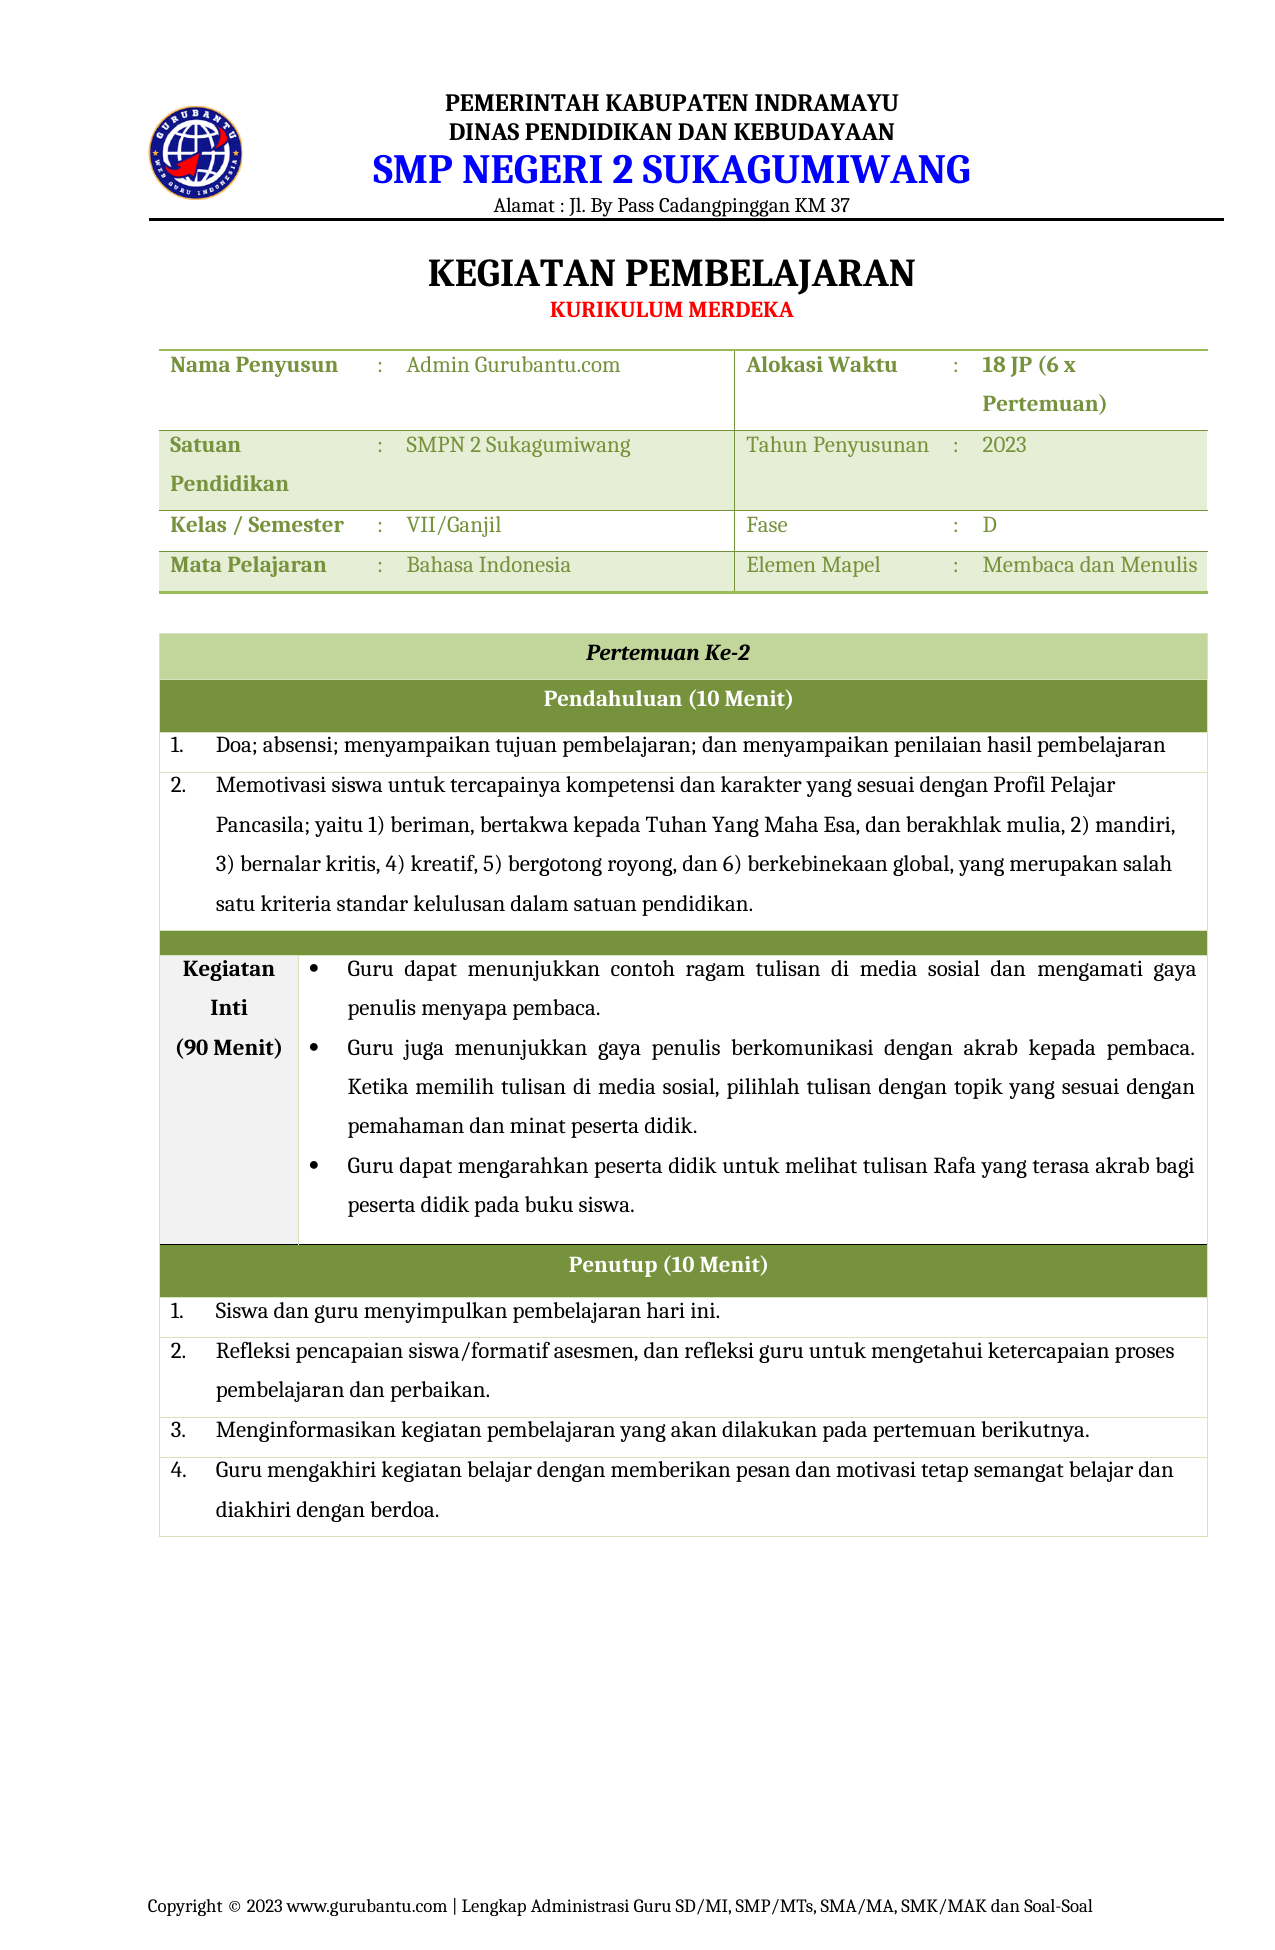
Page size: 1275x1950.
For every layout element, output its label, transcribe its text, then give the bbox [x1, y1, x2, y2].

table_cell Guru mengakhiri kegiatan belajar dengan memberikan pesan dan motivasi tetap semangat belajar dan diakhiri dengan berdoa. [204, 1458, 1207, 1536]
table_cell Elemen Mapel [735, 552, 941, 591]
text KEGIATAN PEMBELAJARAN [148, 251, 1196, 297]
table_header Admin Gurubantu.com [395, 351, 734, 430]
table_cell Doa; absensi; menyampaikan tujuan pembelajaran; dan menyampaikan penilaian hasil pembelajaran [204, 733, 1207, 772]
table_cell Menginformasikan kegiatan pembelajaran yang akan dilakukan pada pertemuan berikutnya. [204, 1418, 1207, 1457]
table_header Nama Penyusun [159, 351, 366, 430]
table_cell Membaca dan Menulis [971, 552, 1207, 591]
table_header Pertemuan Ke-2 [160, 634, 1207, 679]
table_cell Siswa dan guru menyimpulkan pembelajaran hari ini. [204, 1298, 1207, 1337]
table_cell : [366, 431, 395, 510]
table_cell 4. [160, 1458, 204, 1536]
table_cell Pendahuluan (10 Menit) [160, 680, 1207, 732]
table_cell Kelas / Semester [159, 511, 366, 551]
table_cell 1. [160, 1298, 204, 1337]
table_cell 2. [160, 1338, 204, 1417]
table_cell Kegiatan Inti (90 Menit) [160, 956, 298, 1244]
table_cell : [366, 552, 395, 591]
table_header Alokasi Waktu [735, 351, 941, 430]
text KURIKULUM MERDEKA [148, 297, 1196, 323]
table_cell Fase [735, 511, 941, 551]
table_cell D [971, 511, 1207, 551]
table_cell VII/Ganjil [395, 511, 734, 551]
table_cell 2023 [971, 431, 1207, 510]
table_cell Bahasa Indonesia [395, 552, 734, 591]
table_cell 1. [160, 733, 204, 772]
table_cell : [366, 511, 395, 551]
text Alamat : Jl. By Pass Cadangpinggan KM 37 [148, 194, 1196, 218]
table_header 18 JP (6 x Pertemuan) [971, 351, 1207, 430]
table_cell 3. [160, 1418, 204, 1457]
table_cell : [941, 431, 971, 510]
table_cell : [941, 511, 971, 551]
table_cell Refleksi pencapaian siswa/formatif asesmen, dan refleksi guru untuk mengetahui ketercapaian proses pembelajaran dan perbaikan. [204, 1338, 1207, 1417]
table_header : [941, 351, 971, 430]
table_cell [160, 931, 1207, 955]
text PEMERINTAH KABUPATEN INDRAMAYU [148, 89, 1196, 117]
table_cell : [941, 552, 971, 591]
table_cell Tahun Penyusunan [735, 431, 941, 510]
table_cell 2. [160, 773, 204, 930]
table_cell Penutup (10 Menit) [160, 1245, 1207, 1297]
table_cell SMPN 2 Sukagumiwang [395, 431, 734, 510]
picture [148, 106, 243, 200]
table_cell Guru dapat menunjukkan contoh ragam tulisan di media sosial dan mengamati gaya penulis menyapa pembaca. Guru juga menunjukkan gaya penulis berkomunikasi dengan akrab kepada pembaca. Ketika memilih tulisan di media sosial, pilihlah tulisan dengan topik yang sesuai dengan pemahaman dan minat peserta didik. Guru dapat mengarahkan peserta didik untuk melihat tulisan Rafa yang terasa akrab bagi peserta didik pada buku siswa. [299, 956, 1207, 1244]
table_cell Mata Pelajaran [159, 552, 366, 591]
text DINAS PENDIDIKAN DAN KEBUDAYAAN [243, 117, 1196, 146]
table_cell Satuan Pendidikan [159, 431, 366, 510]
table_header : [366, 351, 395, 430]
table_cell Memotivasi siswa untuk tercapainya kompetensi dan karakter yang sesuai dengan Profil Pelajar Pancasila; yaitu 1) beriman, bertakwa kepada Tuhan Yang Maha Esa, dan berakhlak mulia, 2) mandiri, 3) bernalar kritis, 4) kreatif, 5) bergotong royong, dan 6) berkebinekaan global, yang merupakan salah satu kriteria standar kelulusan dalam satuan pendidikan. [204, 773, 1207, 930]
text SMP NEGERI 2 SUKAGUMIWANG [243, 146, 1196, 194]
